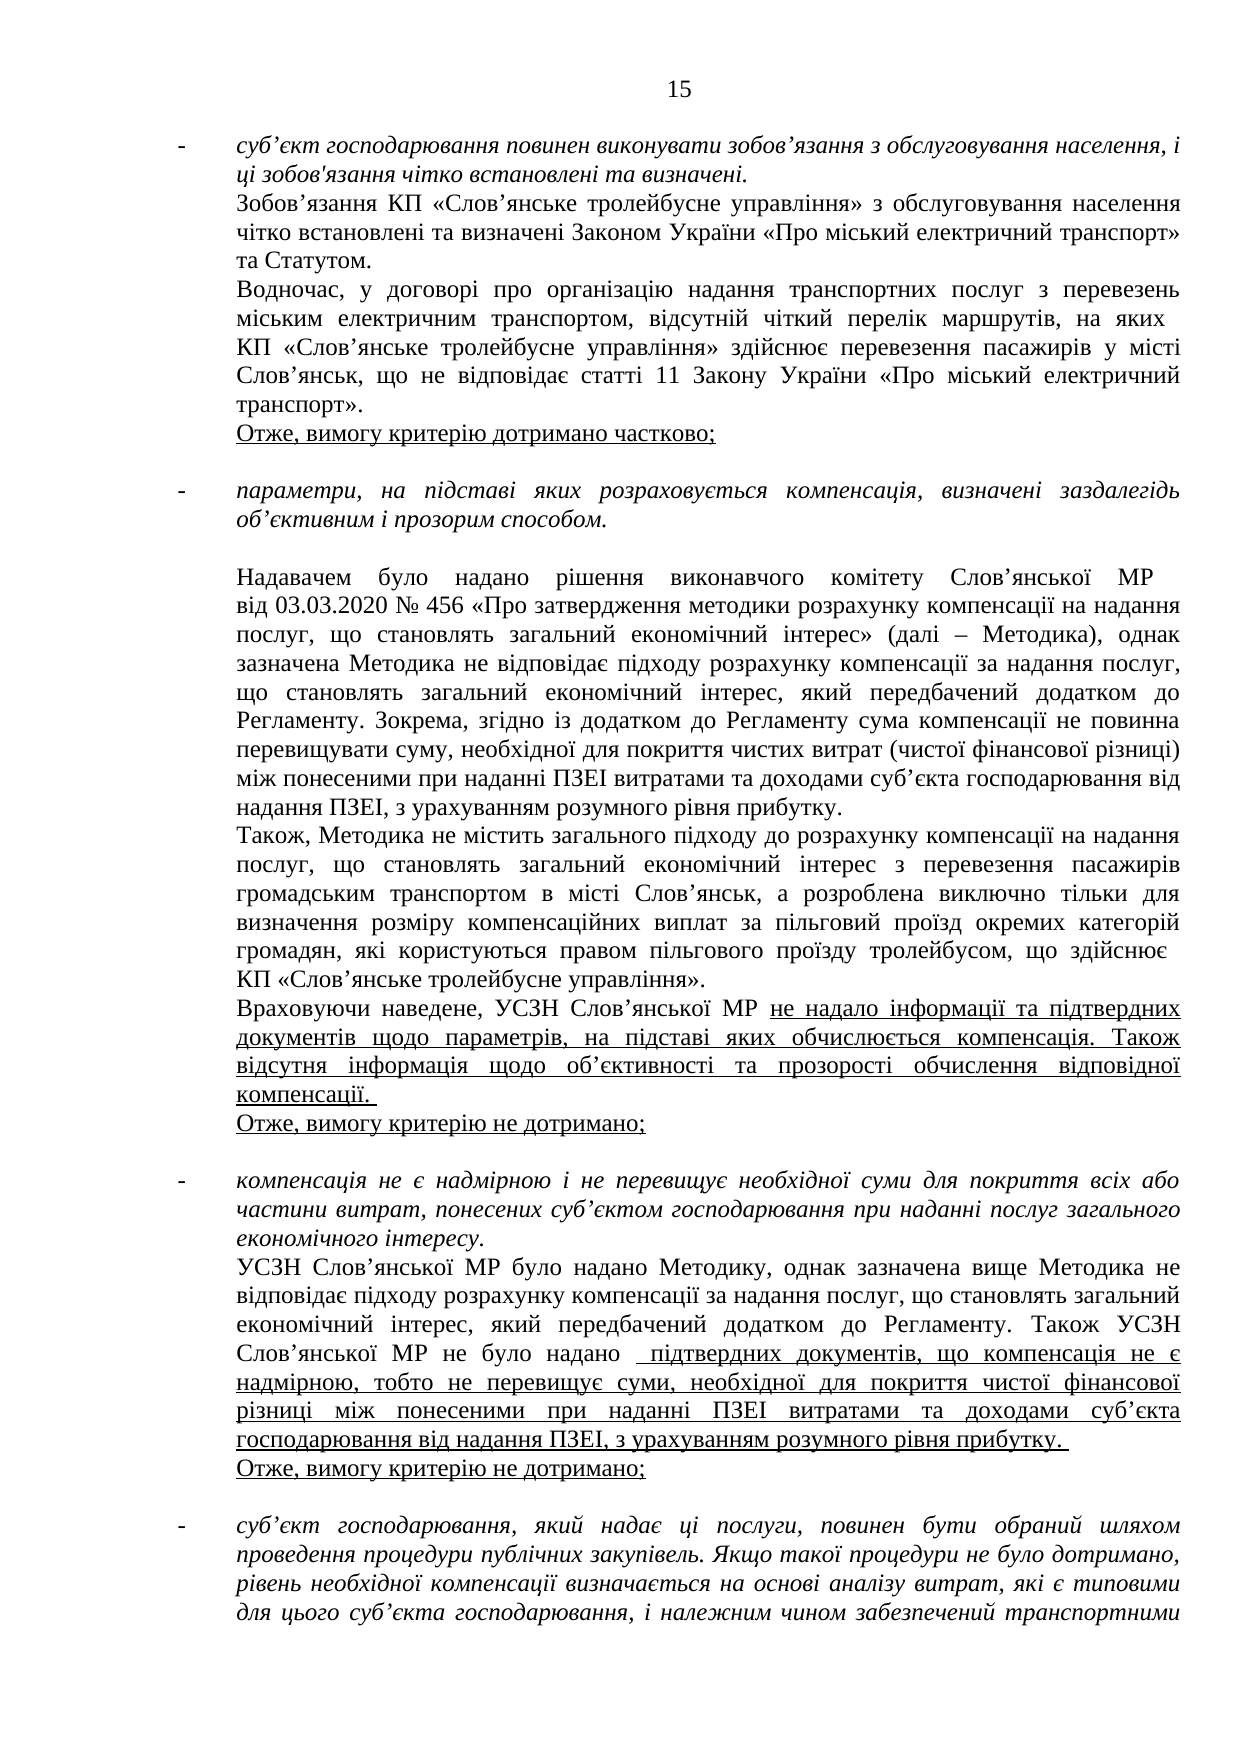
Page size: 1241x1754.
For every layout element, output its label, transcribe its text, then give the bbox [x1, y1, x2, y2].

text УСЗН Слов’янської МР було надано Методику, однак зазначена вище Методика не відповідає підходу розрахунку компенсації за надання послуг, що становлять загальний економічний інтерес, який передбачений додатком до Регламенту. Також УСЗН Слов’янської МР не було надано підтвердних документів, що компенсація не є надмірною, тобто не перевищує суми, необхідної для покриття чистої фінансової різниці між понесеними при наданні ПЗЕІ витратами та доходами суб’єкта господарювання від надання ПЗЕІ, з урахуванням розумного рівня прибутку. [177, 1252, 1181, 1453]
text Враховуючи наведене, УСЗН Слов’янської МР не надало інформації та підтвердних документів щодо параметрів, на підставі яких обчислюється компенсація. Також відсутня інформація щодо об’єктивності та прозорості обчислення відповідної компенсації. [236, 1077, 1181, 1108]
text Отже, вимогу критерію не дотримано; [236, 1108, 1181, 1137]
text Також, Методика не містить загального підходу до розрахунку компенсації на надання послуг, що становлять загальний економічний інтерес з перевезення пасажирів громадським транспортом в місті Слов’янськ, а розроблена виключно тільки для визначення розміру компенсаційних виплат за пільговий проїзд окремих категорій громадян, які користуються правом пільгового проїзду тролейбусом, що здійснює КП «Слов’янське тролейбусне управління». [236, 821, 1181, 993]
list суб’єкт господарювання повинен виконувати зобов’язання з обслуговування населення, і ці зобов'язання чітко встановлені та визначені. [177, 131, 1181, 188]
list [177, 1511, 1181, 1626]
text Надавачем було надано рішення виконавчого комітету Слов’янської МР від 03.03.2020 № 456 «Про затвердження методики розрахунку компенсації на надання послуг, що становлять загальний економічний інтерес» (далі – Методика), однак зазначена Методика не відповідає підходу розрахунку компенсації за надання послуг, що становлять загальний економічний інтерес, який передбачений додатком до Регламенту. Зокрема, згідно із додатком до Регламенту сума компенсації не повинна перевищувати суму, необхідної для покриття чистих витрат (чистої фінансової різниці) між понесеними при наданні ПЗЕІ витратами та доходами суб’єкта господарювання від надання ПЗЕІ, з урахуванням розумного рівня прибутку. [236, 562, 1181, 821]
text Отже, вимогу критерію дотримано частково; [236, 418, 1181, 447]
text Отже, вимогу критерію не дотримано; [236, 1453, 1181, 1482]
text Водночас, у договорі про організацію надання транспортних послуг з перевезень міським електричним транспортом, відсутній чіткий перелік маршрутів, на яких КП «Слов’янське тролейбусне управління» здійснює перевезення пасажирів у місті Слов’янськ, що не відповідає статті 11 Закону України «Про міський електричний транспорт». [236, 274, 1181, 418]
list компенсація не є надмірною і не перевищує необхідної суми для покриття всіх або частини витрат, понесених суб’єктом господарювання при наданні послуг загального економічного інтересу. [177, 1166, 1181, 1252]
text Зобов’язання КП «Слов’янське тролейбусне управління» з обслуговування населення чітко встановлені та визначені Законом України «Про міський електричний транспорт» та Статутом. [236, 188, 1181, 274]
text Враховуючи наведене, УСЗН Слов’янської МР не надало інформації та підтвердних документів щодо параметрів, на підставі яких обчислюється компенсація. Також відсутня інформація щодо об’єктивності та прозорості обчислення відповідної компенсації. [236, 993, 1181, 1047]
list параметри, на підставі яких розраховується компенсація, визначені заздалегідь об’єктивним і прозорим способом. [177, 476, 1181, 533]
text Враховуючи наведене, УСЗН Слов’янської МР не надало інформації та підтвердних документів щодо параметрів, на підставі яких обчислюється компенсація. Також відсутня інформація щодо об’єктивності та прозорості обчислення відповідної компенсації. [236, 1048, 1181, 1076]
